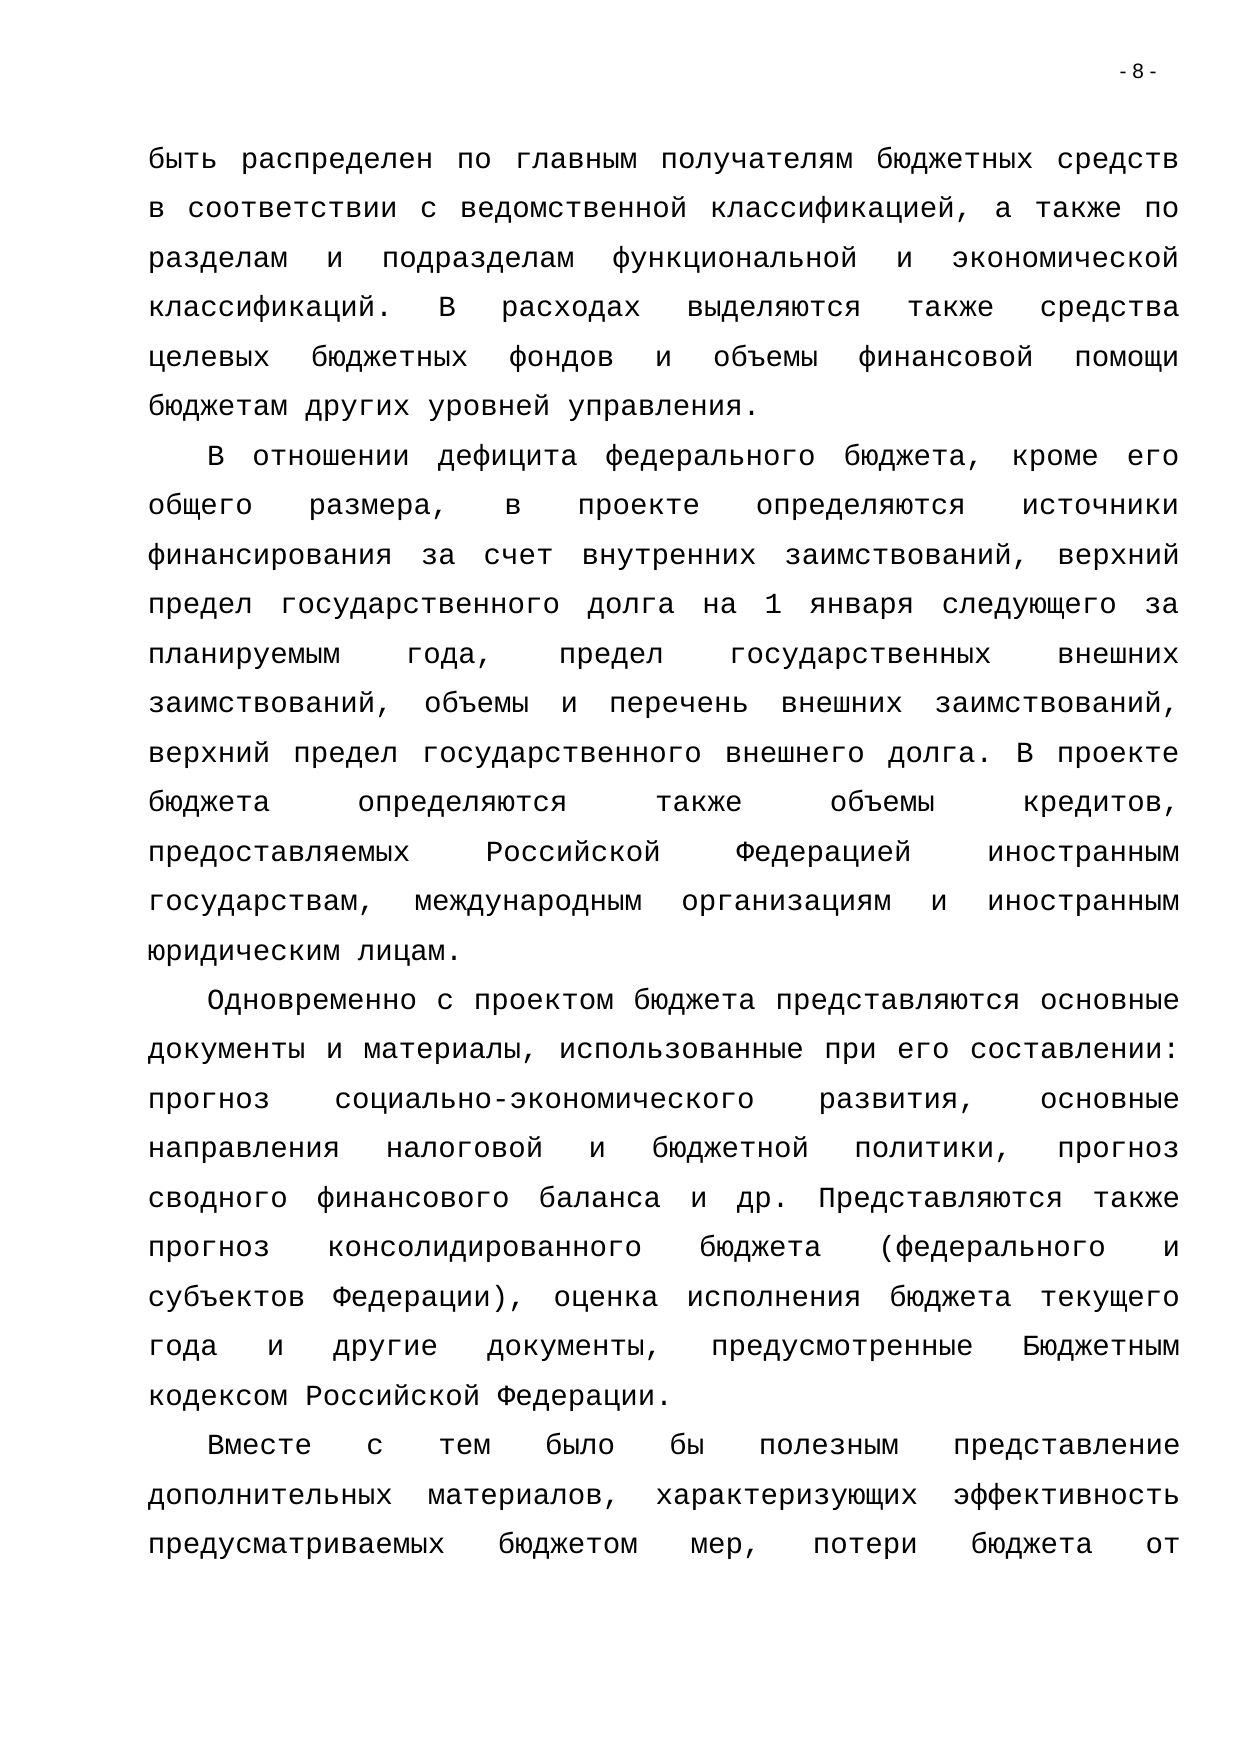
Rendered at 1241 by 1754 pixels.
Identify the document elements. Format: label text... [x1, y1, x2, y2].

text В отношении дефицита федерального бюджета, кроме его общего размера, в проекте определяются источники финансирования за счет внутренних заимствований, верхний предел государственного долга на 1 января следующего за планируемым года, предел государственных внешних заимствований, объемы и перечень внешних заимствований, верхний предел государственного внешнего долга. В проекте бюджета определяются также объемы кредитов, предоставляемых Российской Федерацией иностранным государствам, международным организациям и иностранным юридическим лицам. [148, 441, 1180, 969]
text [148, 1431, 1181, 1562]
text Одновременно с проектом бюджета представляются основные документы и материалы, использованные при его составлении: прогноз социально-экономического развития, основные направления налоговой и бюджетной политики, прогноз сводного финансового баланса и др. Представляются также прогноз консолидированного бюджета (федерального и субъектов Федерации), оценка исполнения бюджета текущего года и другие документы, предусмотренные Бюджетным кодексом Российской Федерации. [148, 985, 1180, 1414]
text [148, 144, 1180, 424]
